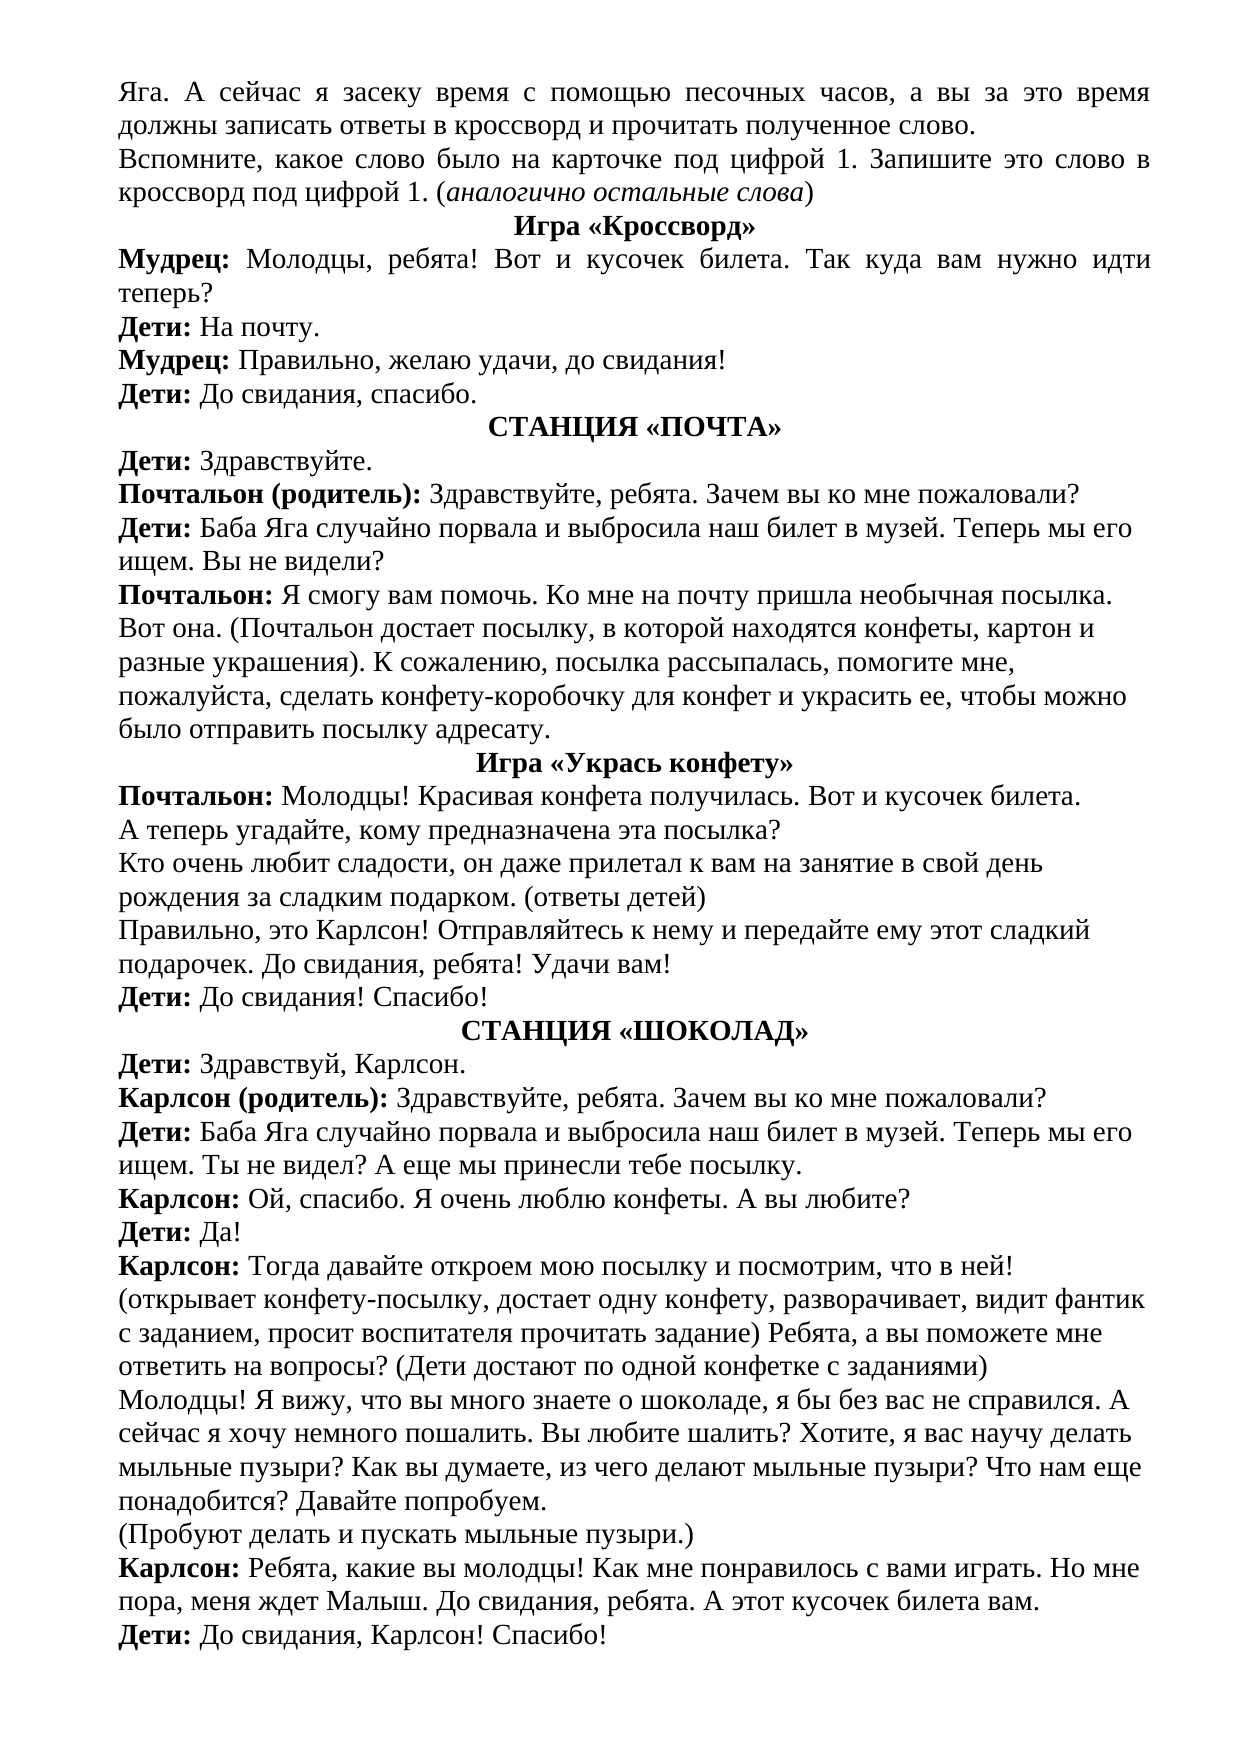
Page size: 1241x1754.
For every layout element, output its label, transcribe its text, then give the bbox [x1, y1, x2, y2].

text Карлсон: Тогда давайте откроем мою посылку и посмотрим, что в ней! [118, 1248, 1152, 1281]
text Дети: Баба Яга случайно порвала и выбросила наш билет в музей. Теперь мы его ищем. Ты не видел? А еще мы принесли тебе посылку. [118, 1114, 1152, 1181]
text Вспомните, какое слово было на карточке под цифрой 1. Запишите это слово в кроссворд под цифрой 1. (аналогично остальные слова) [118, 141, 1152, 208]
text (Пробуют делать и пускать мыльные пузыри.) [118, 1516, 1152, 1550]
text СТАНЦИЯ «ПОЧТА» [118, 409, 1152, 443]
text Дети: Здравствуйте. [118, 443, 1152, 476]
text Дети: Баба Яга случайно порвала и выбросила наш билет в музей. Теперь мы его ищем. Вы не видели? [118, 510, 1152, 577]
text Карлсон: Ой, спасибо. Я очень люблю конфеты. А вы любите? [118, 1181, 1152, 1214]
text (открывает конфету-посылку, достает одну конфету, разворачивает, видит фантик с заданием, просит воспитателя прочитать задание) Ребята, а вы поможете мне ответить на вопросы? (Дети достают по одной конфетке с заданиями) [118, 1281, 1152, 1382]
text Правильно, это Карлсон! Отправляйтесь к нему и передайте ему этот сладкий подарочек. До свидания, ребята! Удачи вам! [118, 912, 1152, 979]
text Дети: До свидания, Карлсон! Спасибо! [118, 1617, 1152, 1650]
text Почтальон (родитель): Здравствуйте, ребята. Зачем вы ко мне пожаловали? [118, 476, 1152, 510]
text Игра «Кроссворд» [118, 208, 1152, 242]
text А теперь угадайте, кому предназначена эта посылка? [118, 812, 1152, 845]
text СТАНЦИЯ «ШОКОЛАД» [118, 1013, 1152, 1047]
text Дети: На почту. [118, 309, 1152, 342]
text Карлсон (родитель): Здравствуйте, ребята. Зачем вы ко мне пожаловали? [118, 1080, 1152, 1114]
text Дети: До свидания! Спасибо! [118, 979, 1152, 1013]
text Молодцы! Я вижу, что вы много знаете о шоколаде, я бы без вас не справился. А сейчас я хочу немного пошалить. Вы любите шалить? Хотите, я вас научу делать мыльные пузыри? Как вы думаете, из чего делают мыльные пузыри? Что нам еще понадобится? Давайте попробуем. [118, 1382, 1152, 1516]
text Мудрец: Молодцы, ребята! Вот и кусочек билета. Так куда вам нужно идти теперь? [118, 242, 1152, 309]
text Дети: До свидания, спасибо. [118, 376, 1152, 409]
text Почтальон: Я смогу вам помочь. Ко мне на почту пришла необычная посылка. Вот она. (Почтальон достает посылку, в которой находятся конфеты, картон и разные украшения). К сожалению, посылка рассыпалась, помогите мне, пожалуйста, сделать конфету-коробочку для конфет и украсить ее, чтобы можно было отправить посылку адресату. [118, 577, 1152, 745]
text Дети: Да! [118, 1214, 1152, 1248]
text Почтальон: Молодцы! Красивая конфета получилась. Вот и кусочек билета. [118, 778, 1152, 812]
text Игра «Укрась конфету» [118, 745, 1152, 778]
text Дети: Здравствуй, Карлсон. [118, 1047, 1152, 1080]
text Мудрец: Правильно, желаю удачи, до свидания! [118, 342, 1152, 376]
text Кто очень любит сладости, он даже прилетал к вам на занятие в свой день рождения за сладким подарком. (ответы детей) [118, 845, 1152, 912]
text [118, 74, 1152, 141]
text Карлсон: Ребята, какие вы молодцы! Как мне понравилось с вами играть. Но мне пора, меня ждет Малыш. До свидания, ребята. А этот кусочек билета вам. [118, 1550, 1152, 1617]
